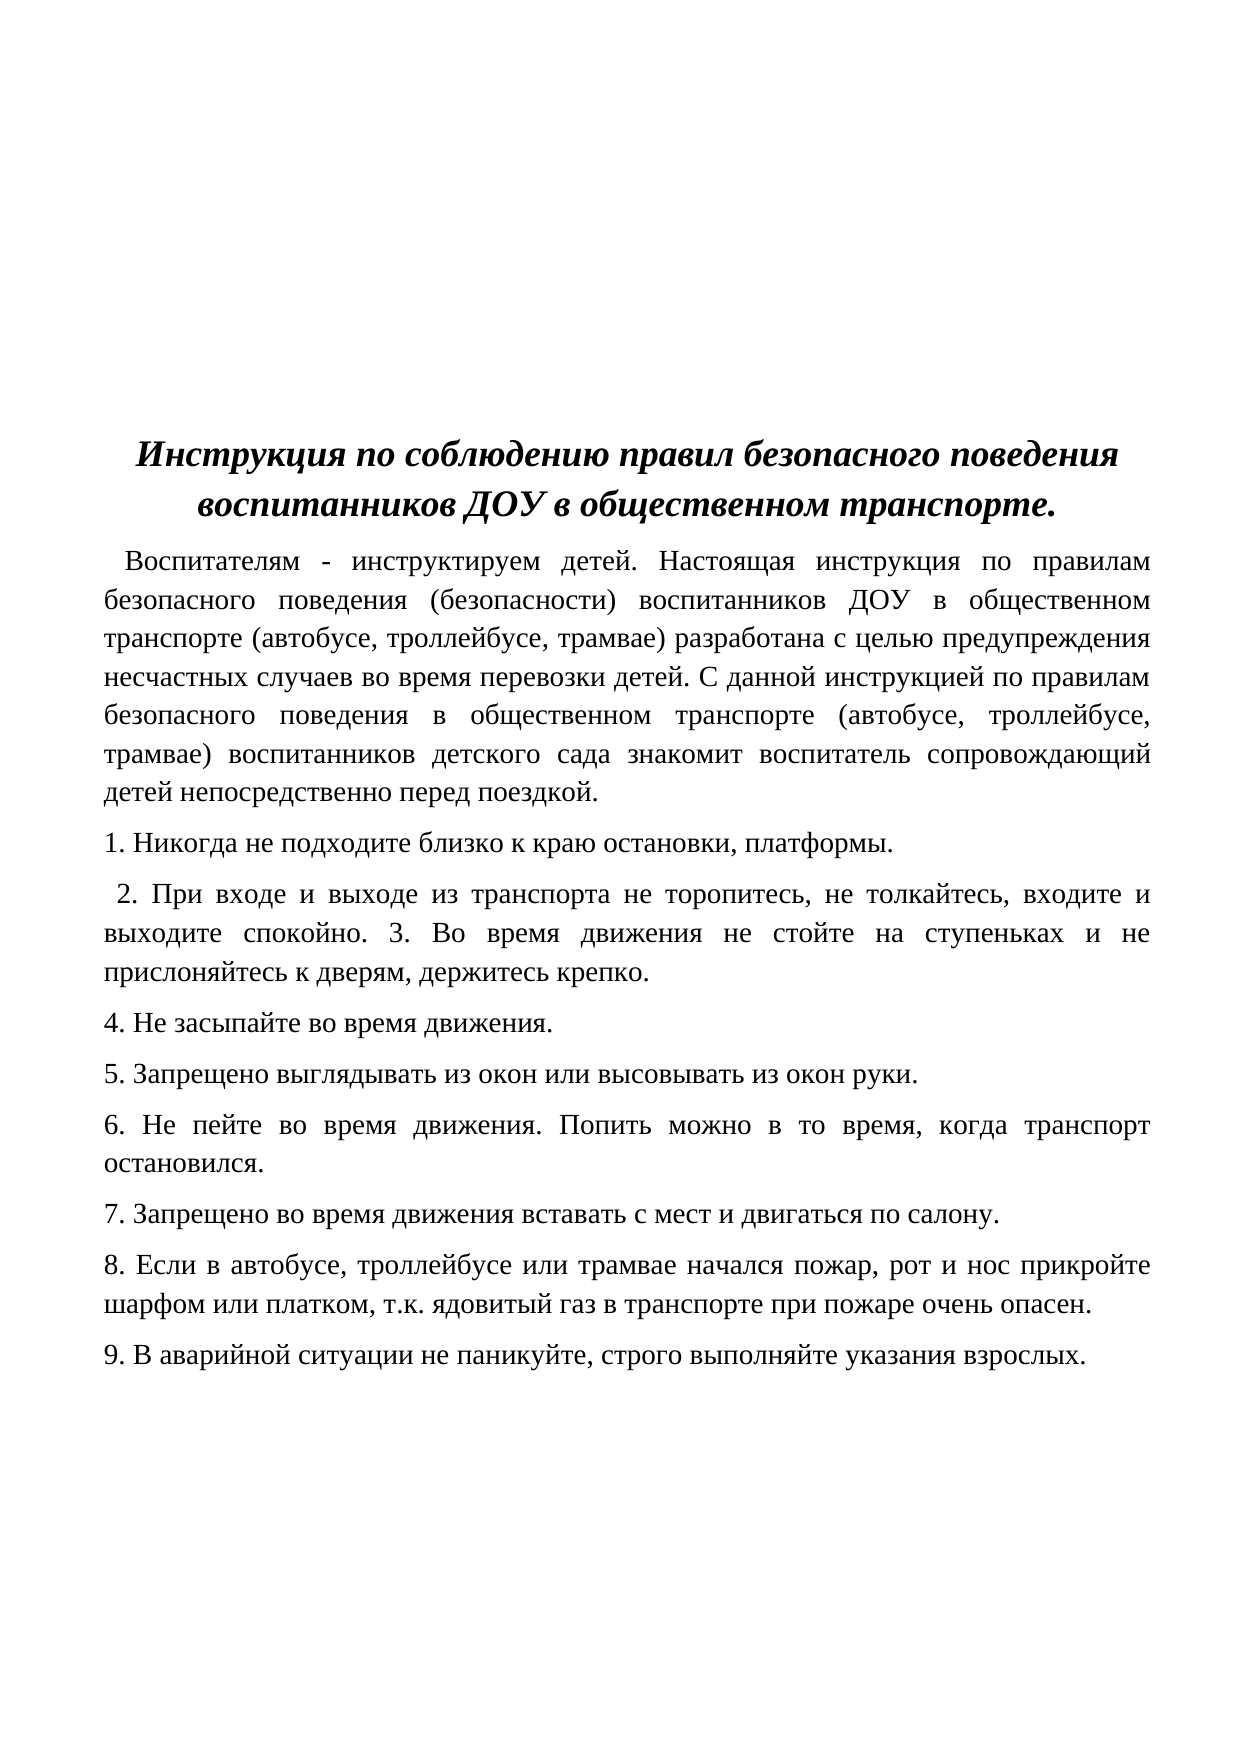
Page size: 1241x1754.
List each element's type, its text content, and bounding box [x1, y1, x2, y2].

text Воспитателям - инструктируем детей. Настоящая инструкция по правилам безопасного поведения (безопасности) воспитанников ДОУ в общественном транспорте (автобусе, троллейбусе, трамвае) разработана с целью предупреждения несчастных случаев во время перевозки детей. С данной инструкцией по правилам безопасного поведения в общественном транспорте (автобусе, троллейбусе, трамвае) воспитанников детского сада знакомит воспитатель сопровождающий детей непосредственно перед поездкой. [103, 543, 1152, 808]
text 6. Не пейте во время движения. Попить можно в то время, когда транспорт остановился. [103, 1107, 1152, 1179]
text 8. Если в автобусе, троллейбусе или трамвае начался пожар, рот и нос прикройте шарфом или платком, т.к. ядовитый газ в транспорте при пожаре очень опасен. [103, 1247, 1152, 1319]
text 9. В аварийной ситуации не паникуйте, строго выполняйте указания взрослых. [103, 1337, 1152, 1371]
text Инструкция по соблюдению правил безопасного поведения воспитанников ДОУ в общественном транспорте. [103, 432, 1152, 524]
text 1. Никогда не подходите близко к краю остановки, платформы. [103, 826, 1152, 859]
text 2. При входе и выходе из транспорта не торопитесь, не толкайтесь, входите и выходите спокойно. 3. Во время движения не стойте на ступеньках и не прислоняйтесь к дверям, держитесь крепко. [103, 877, 1152, 987]
text 4. Не засыпайте во время движения. [103, 1005, 1152, 1038]
text 7. Запрещено во время движения вставать с мест и двигаться по салону. [103, 1196, 1152, 1230]
text 5. Запрещено выглядывать из окон или высовывать из окон руки. [103, 1056, 1152, 1089]
